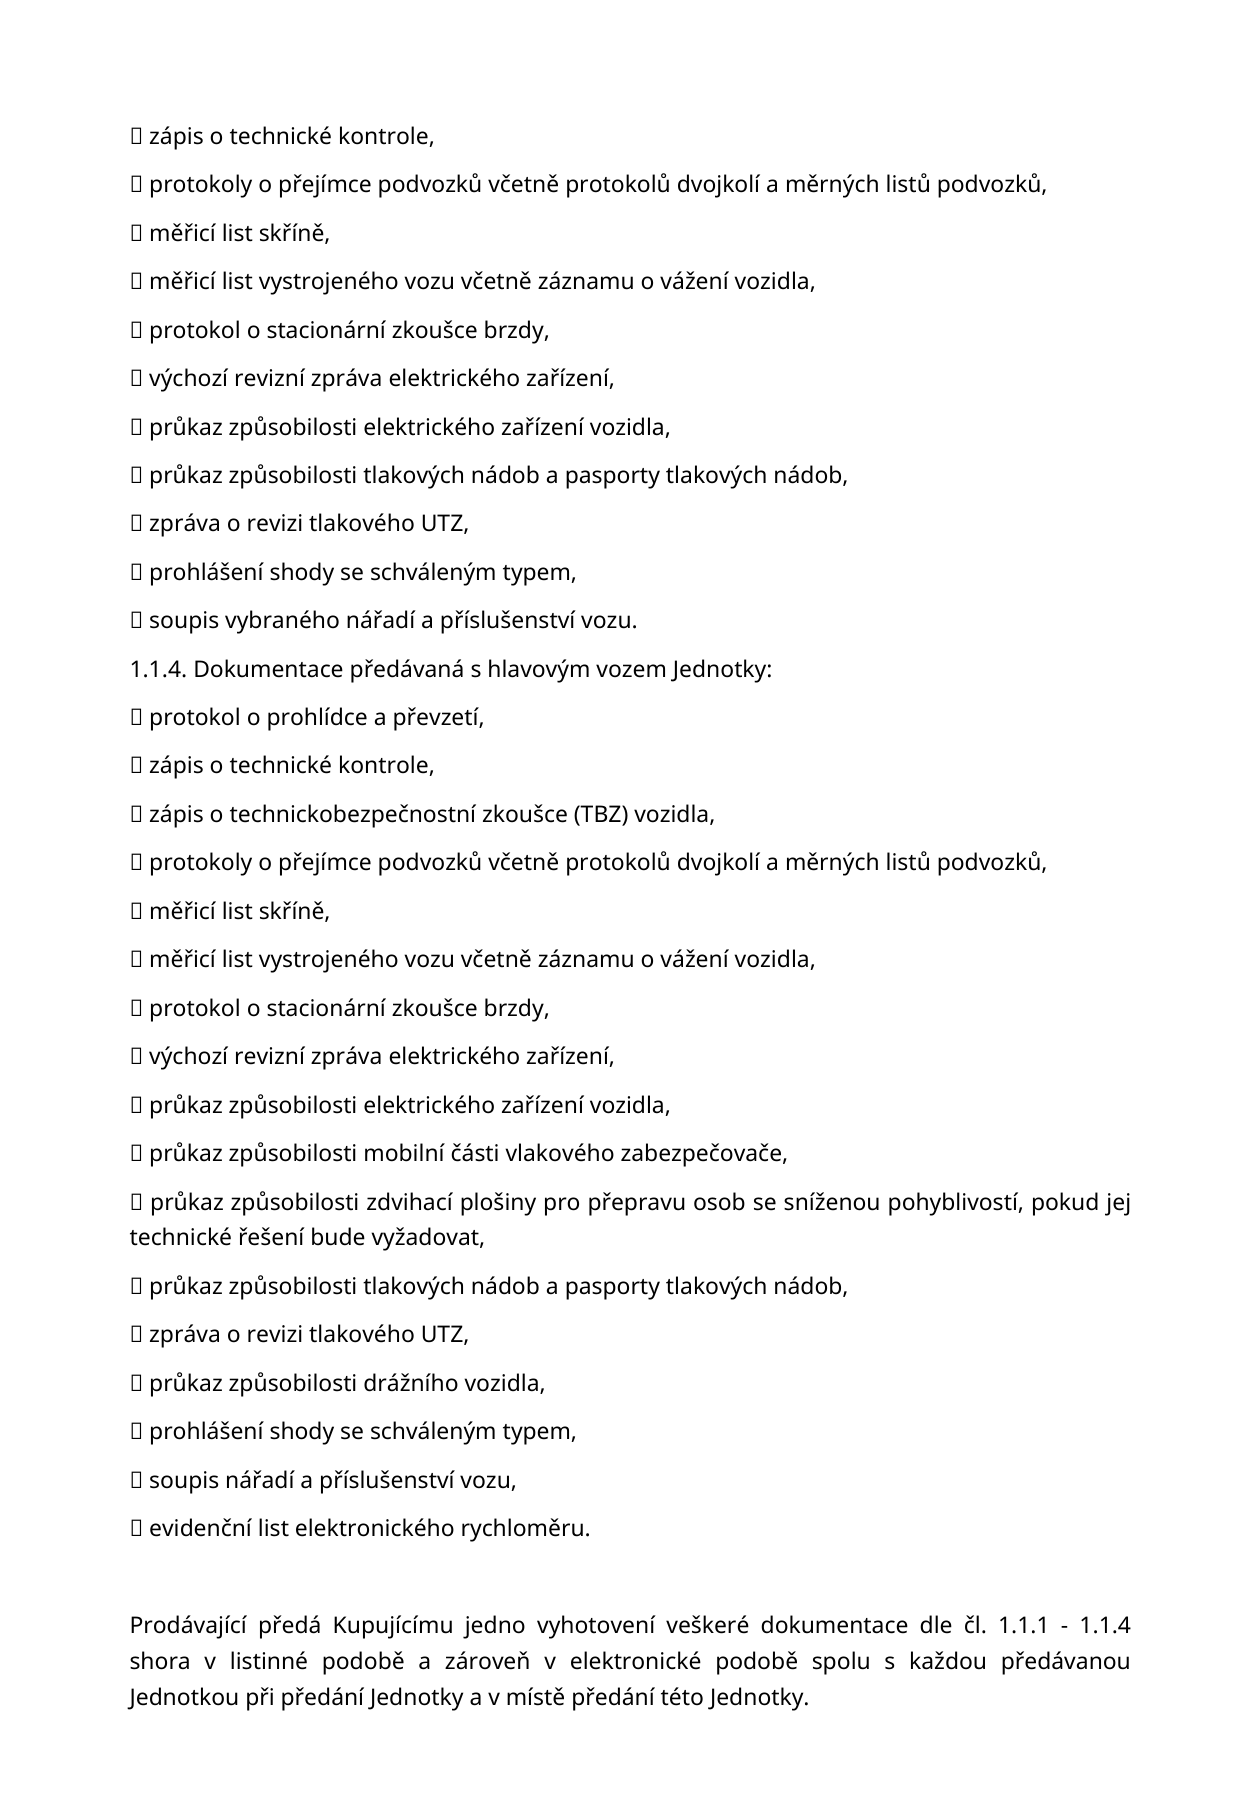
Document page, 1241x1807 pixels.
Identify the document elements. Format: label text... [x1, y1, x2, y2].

text  průkaz způsobilosti drážního vozidla, [129, 1367, 1133, 1398]
text  zpráva o revizi tlakového UTZ, [129, 1318, 1133, 1349]
text  soupis vybraného nářadí a příslušenství vozu. [129, 604, 1133, 635]
text  zpráva o revizi tlakového UTZ, [129, 507, 1133, 538]
text  průkaz způsobilosti tlakových nádob a pasporty tlakových nádob, [129, 1270, 1133, 1301]
text  měřicí list skříně, [129, 217, 1133, 248]
text  protokol o stacionární zkoušce brzdy, [129, 992, 1133, 1023]
text  soupis nářadí a příslušenství vozu, [129, 1463, 1133, 1495]
text  zápis o technické kontrole, [129, 120, 1133, 151]
text  protokoly o přejímce podvozků včetně protokolů dvojkolí a měrných listů podvozků, [129, 846, 1133, 878]
text  protokoly o přejímce podvozků včetně protokolů dvojkolí a měrných listů podvozků, [129, 168, 1133, 199]
text  výchozí revizní zpráva elektrického zařízení, [129, 1040, 1133, 1071]
text  zápis o technické kontrole, [129, 749, 1133, 781]
text  prohlášení shody se schváleným typem, [129, 556, 1133, 587]
text  výchozí revizní zpráva elektrického zařízení, [129, 362, 1133, 393]
text  protokol o prohlídce a převzetí, [129, 701, 1133, 732]
text  prohlášení shody se schváleným typem, [129, 1415, 1133, 1446]
text  měřicí list skříně, [129, 895, 1133, 926]
text 1.1.4. Dokumentace předávaná s hlavovým vozem Jednotky: [129, 653, 1133, 684]
text Prodávající předá Kupujícímu jedno vyhotovení veškeré dokumentace dle čl. 1.1.1 - 1.1.4 shora v listinné podobě a zároveň v elektronické podobě spolu s každou předávanou Jednotkou při předání Jednotky a v místě předání této Jednotky. [129, 1609, 1133, 1712]
text  průkaz způsobilosti elektrického zařízení vozidla, [129, 410, 1133, 442]
text  měřicí list vystrojeného vozu včetně záznamu o vážení vozidla, [129, 943, 1133, 974]
text  měřicí list vystrojeného vozu včetně záznamu o vážení vozidla, [129, 265, 1133, 296]
text  průkaz způsobilosti tlakových nádob a pasporty tlakových nádob, [129, 459, 1133, 490]
text  průkaz způsobilosti mobilní části vlakového zabezpečovače, [129, 1137, 1133, 1168]
text  protokol o stacionární zkoušce brzdy, [129, 313, 1133, 345]
text  průkaz způsobilosti elektrického zařízení vozidla, [129, 1088, 1133, 1120]
text  zápis o technickobezpečnostní zkoušce (TBZ) vozidla, [129, 798, 1133, 829]
text  průkaz způsobilosti zdvihací plošiny pro přepravu osob se sníženou pohyblivostí, pokud jej technické řešení bude vyžadovat, [129, 1185, 1133, 1253]
text  evidenční list elektronického rychloměru. [129, 1512, 1133, 1543]
